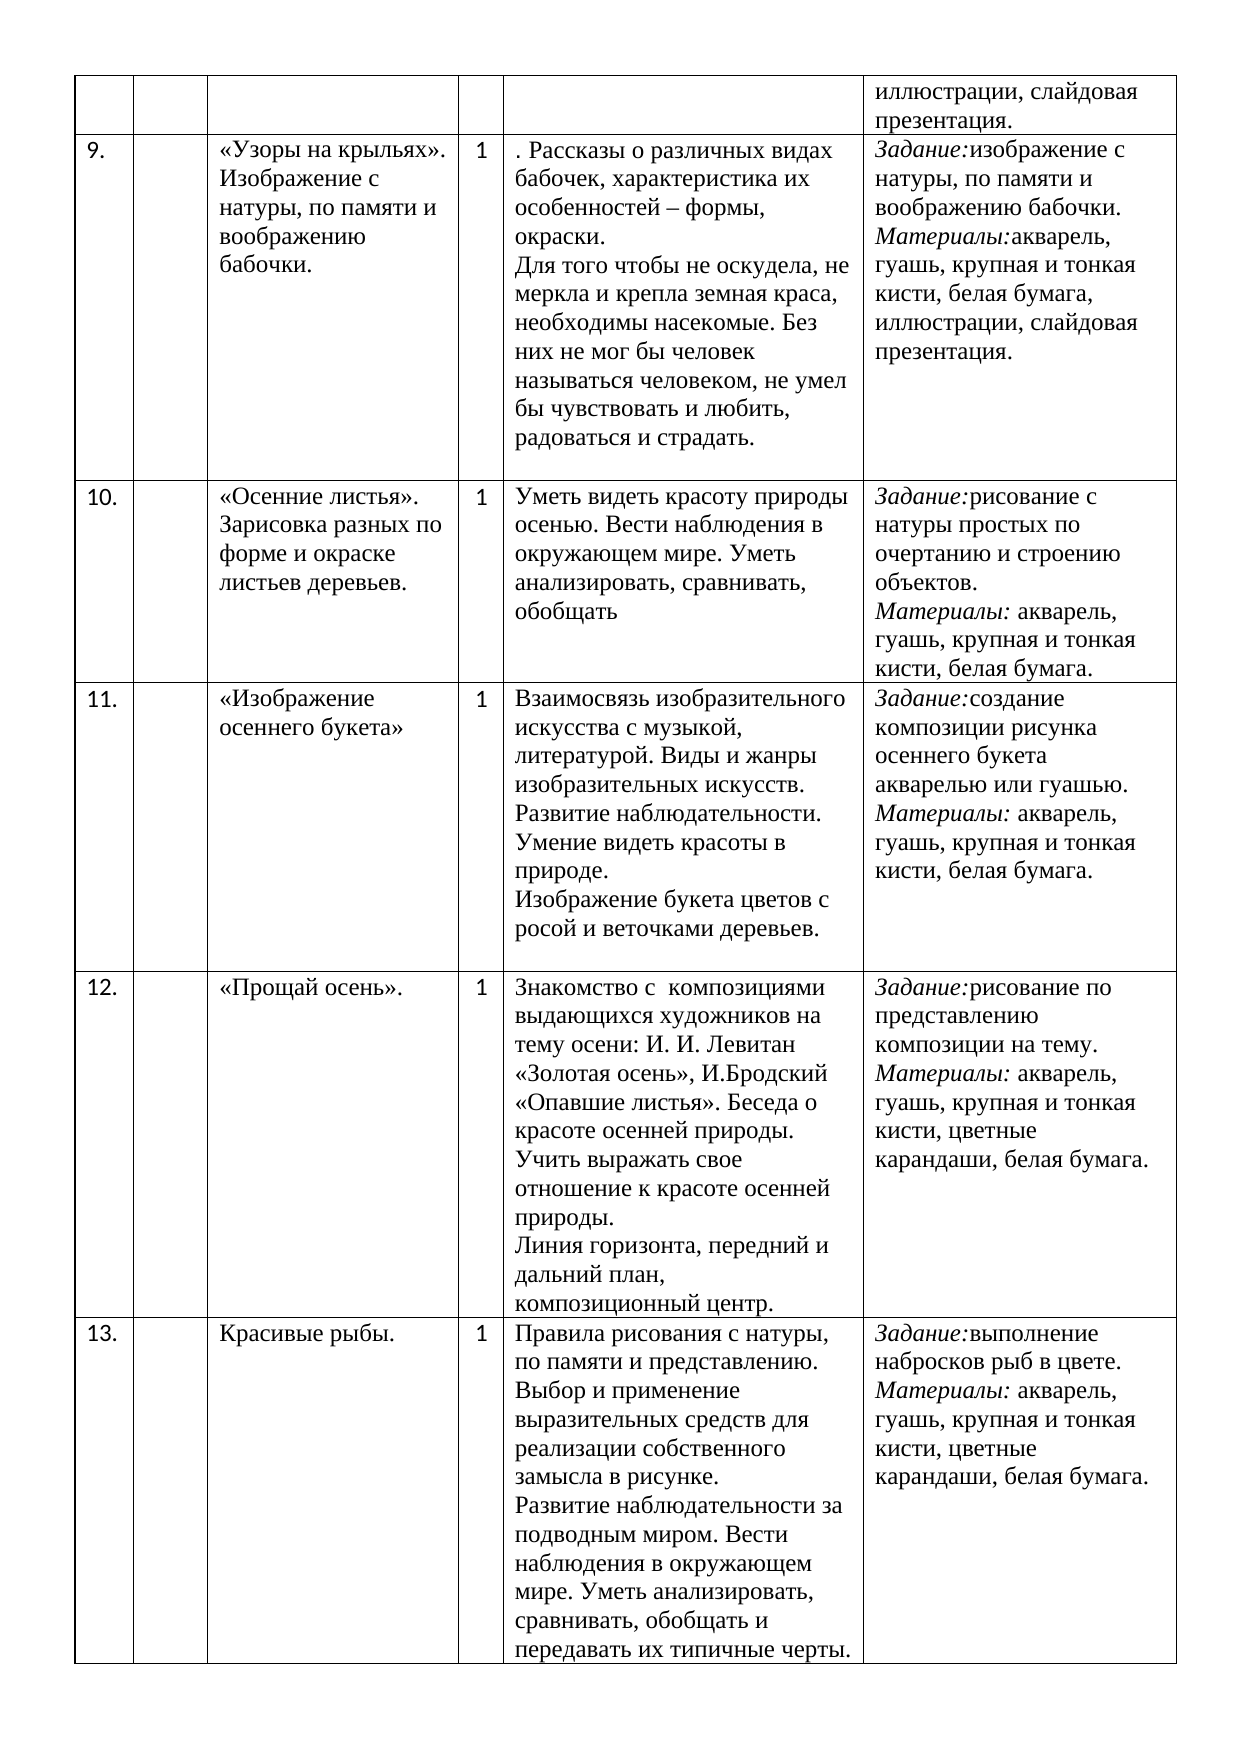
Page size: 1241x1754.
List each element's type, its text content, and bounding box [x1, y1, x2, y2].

table_cell [134, 1318, 207, 1663]
table_cell «Прощай осень». [208, 972, 458, 1317]
table_cell 1 [459, 683, 503, 971]
table_cell Задание:выполнение набросков рыб в цвете. Материалы: акварель, гуашь, крупная и тонкая кисти, цветные карандаши, белая бумага. [864, 1318, 1176, 1663]
table_cell Взаимосвязь изобразительного искусства с музыкой, литературой. Виды и жанры изобразительных искусств. Развитие наблюдательности. Умение видеть красоты в природе. Изображение букета цветов с росой и веточками деревьев. [504, 683, 863, 971]
table_cell [134, 972, 207, 1317]
table_cell [134, 683, 207, 971]
table_cell Задание:изображение с натуры, по памяти и воображению бабочки. Материалы:акварель, гуашь, крупная и тонкая кисти, белая бумага, иллюстрации, слайдовая презентация. [864, 135, 1176, 480]
table_cell 8. [76, 76, 133, 133]
table_cell [134, 135, 207, 480]
table_cell 1 [459, 972, 503, 1317]
table_cell Уметь видеть красоту природы осенью. Вести наблюдения в окружающем мире. Уметь анализировать, сравнивать, обобщать [504, 481, 863, 682]
table_cell [134, 76, 207, 133]
table_cell 1 [459, 1318, 503, 1663]
table_cell «Осенние листья». Зарисовка разных по форме и окраске листьев деревьев. [208, 481, 458, 682]
table_cell . Рассказы о различных видах бабочек, характеристика их особенностей – формы, окраски. Для того чтобы не оскудела, не меркла и крепла земная краса, необходимы насекомые. Без них не мог бы человек называться человеком, не умел бы чувствовать и любить, радоваться и страдать. [504, 135, 863, 480]
table_cell «Узоры на крыльях». Изображение с натуры, по памяти и воображению бабочки. [208, 135, 458, 480]
table_cell Задание:создание композиции рисунка осеннего букета акварелью или гуашью. Материалы: акварель, гуашь, крупная и тонкая кисти, белая бумага. [864, 683, 1176, 971]
table_cell Красивые рыбы. [208, 1318, 458, 1663]
table_cell 10. [76, 481, 133, 682]
table_cell 9. [76, 135, 133, 480]
table_cell Знакомство с композициями выдающихся художников на тему осени: И. И. Левитан «Золотая осень», И.Бродский «Опавшие листья». Беседа о красоте осенней природы. Учить выражать свое отношение к красоте осенней природы. Линия горизонта, передний и дальний план, композиционный центр. [504, 972, 863, 1317]
table_cell 13. [76, 1318, 133, 1663]
table_cell 1 [459, 135, 503, 480]
table_cell 1 [459, 76, 503, 133]
table_cell «Изображение осеннего букета» [208, 683, 458, 971]
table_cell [504, 76, 863, 133]
table_cell Правила рисования с натуры, по памяти и представлению. Выбор и применение выразительных средств для реализации собственного замысла в рисунке. Развитие наблюдательности за подводным миром. Вести наблюдения в окружающем мире. Уметь анализировать, сравнивать, обобщать и передавать их типичные черты. [504, 1318, 863, 1663]
table_cell [134, 481, 207, 682]
table_cell Задание:рисование с натуры простых по очертанию и строению объектов. Материалы: акварель, гуашь, крупная и тонкая кисти, белая бумага. [864, 481, 1176, 682]
table_cell 12. [76, 972, 133, 1317]
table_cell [208, 76, 458, 133]
table_cell 11. [76, 683, 133, 971]
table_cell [864, 76, 1176, 133]
table_cell 1 [459, 481, 503, 682]
table_cell Задание:рисование по представлению композиции на тему. Материалы: акварель, гуашь, крупная и тонкая кисти, цветные карандаши, белая бумага. [864, 972, 1176, 1317]
